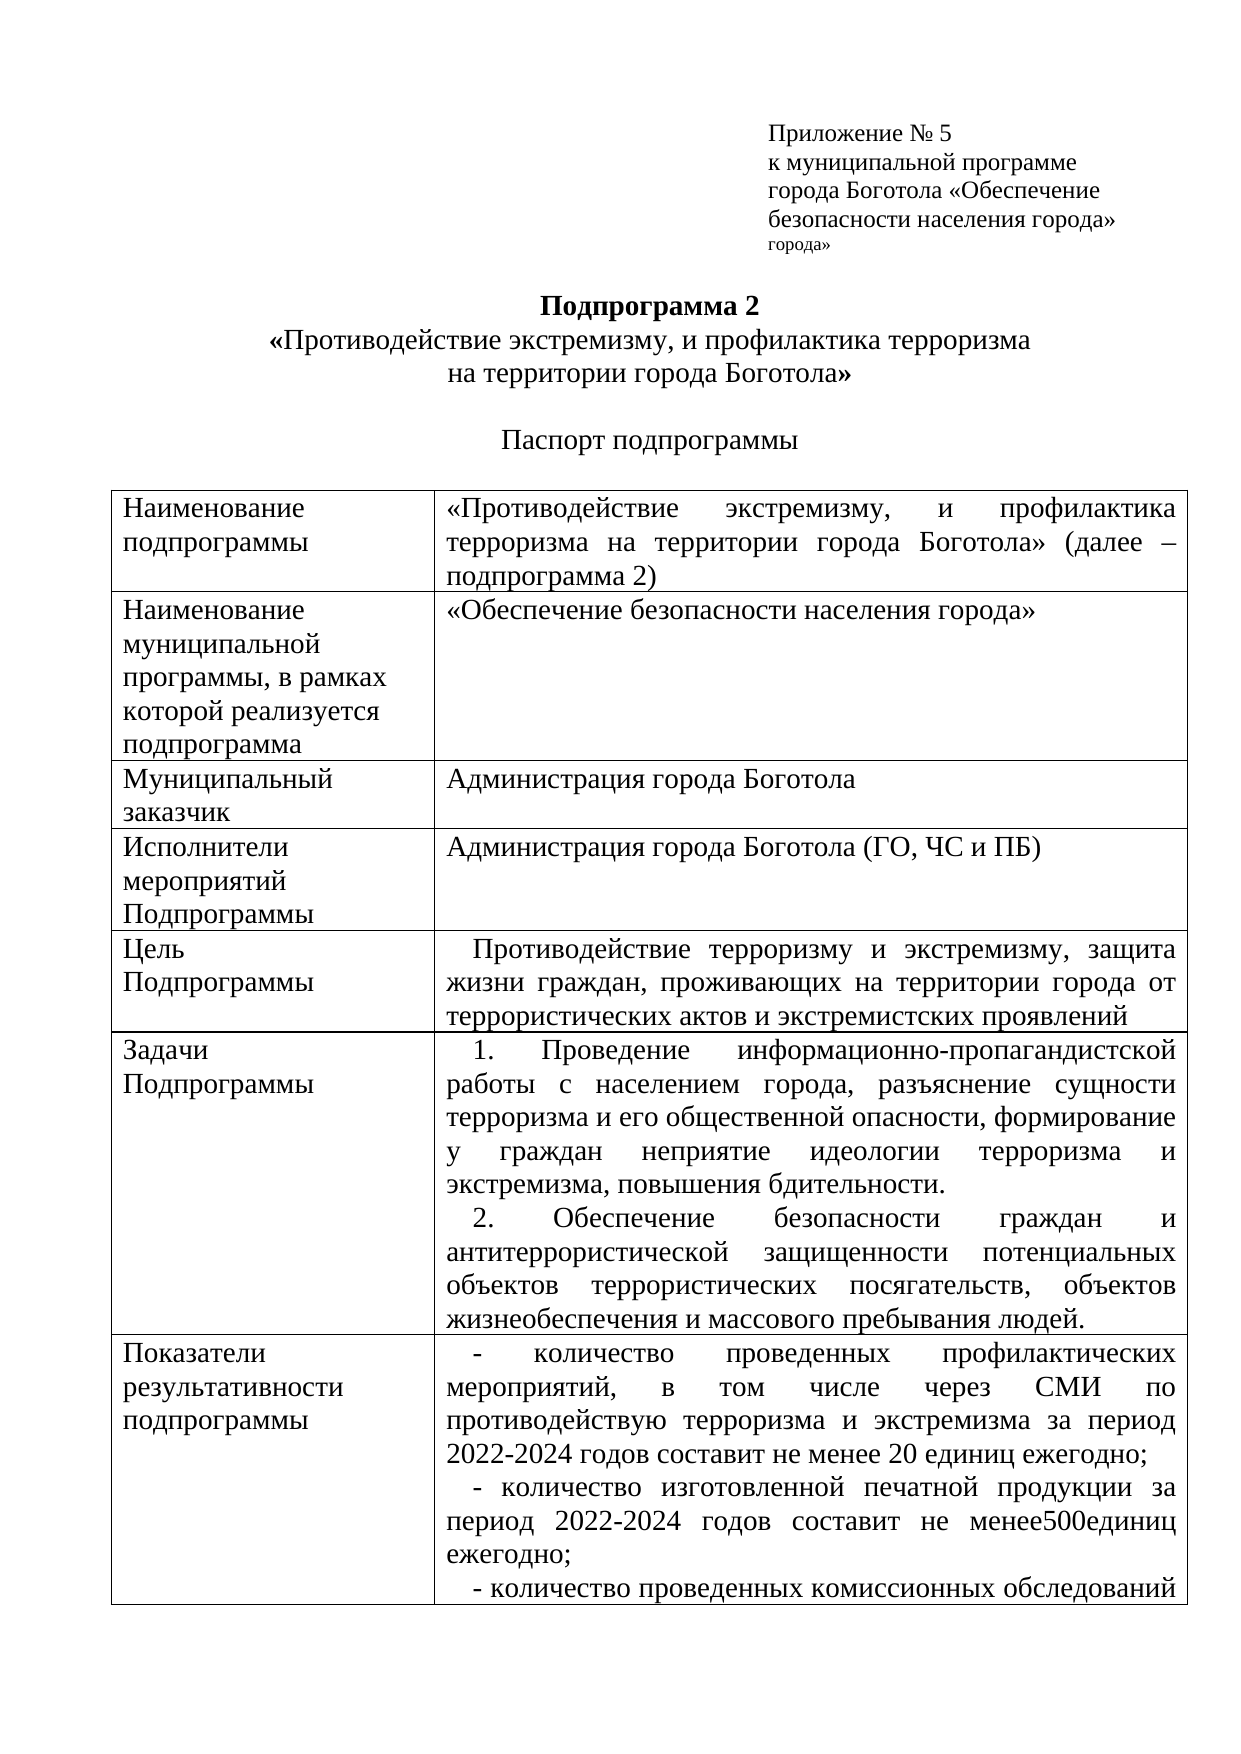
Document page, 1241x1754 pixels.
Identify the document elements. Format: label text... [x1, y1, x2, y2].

text «Противодействие экстремизму, и профилактика терроризма [177, 322, 1122, 355]
table_cell Наименование муниципальной программы, в рамках которой реализуется подпрограмма [112, 592, 434, 760]
table_cell Муниципальный заказчик [112, 761, 434, 828]
text города» [0, 233, 1122, 255]
text на территории города Боготола» [177, 355, 1122, 389]
table_header Наименование подпрограммы [112, 491, 434, 591]
table_cell Администрация города Боготола (ГО, ЧС и ПБ) [435, 829, 1187, 930]
table_cell Цель Подпрограммы [112, 931, 434, 1031]
table_cell Администрация города Боготола [435, 761, 1187, 828]
text Паспорт подпрограммы [177, 422, 1122, 456]
text Подпрограмма 2 [177, 288, 1122, 322]
table_cell Исполнители мероприятий Подпрограммы [112, 829, 434, 930]
table_cell «Обеспечение безопасности населения города» [435, 592, 1187, 760]
text к муниципальной программе [177, 147, 1122, 176]
table_cell Противодействие терроризму и экстремизму, защита жизни граждан, проживающих на территории города от террористических актов и экстремистских проявлений [435, 931, 1187, 1031]
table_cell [112, 1335, 434, 1604]
table_cell 1. Проведение информационно-пропагандистской работы с населением города, разъяснение сущности терроризма и его общественной опасности, формирование у граждан неприятие идеологии терроризма и экстремизма, повышения бдительности. 2. Обеспечение безопасности граждан и антитеррористической защищенности потенциальных объектов террористических посягательств, объектов жизнеобеспечения и массового пребывания людей. [435, 1033, 1187, 1334]
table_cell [435, 1335, 1187, 1604]
text города Боготола «Обеспечение [177, 176, 1122, 204]
text безопасности населения города» [177, 204, 1122, 233]
table_cell Задачи Подпрограммы [112, 1033, 434, 1334]
text Приложение № 5 [177, 118, 1122, 147]
table_header «Противодействие экстремизму, и профилактика терроризма на территории города Боготола» (далее – подпрограмма 2) [435, 491, 1187, 591]
